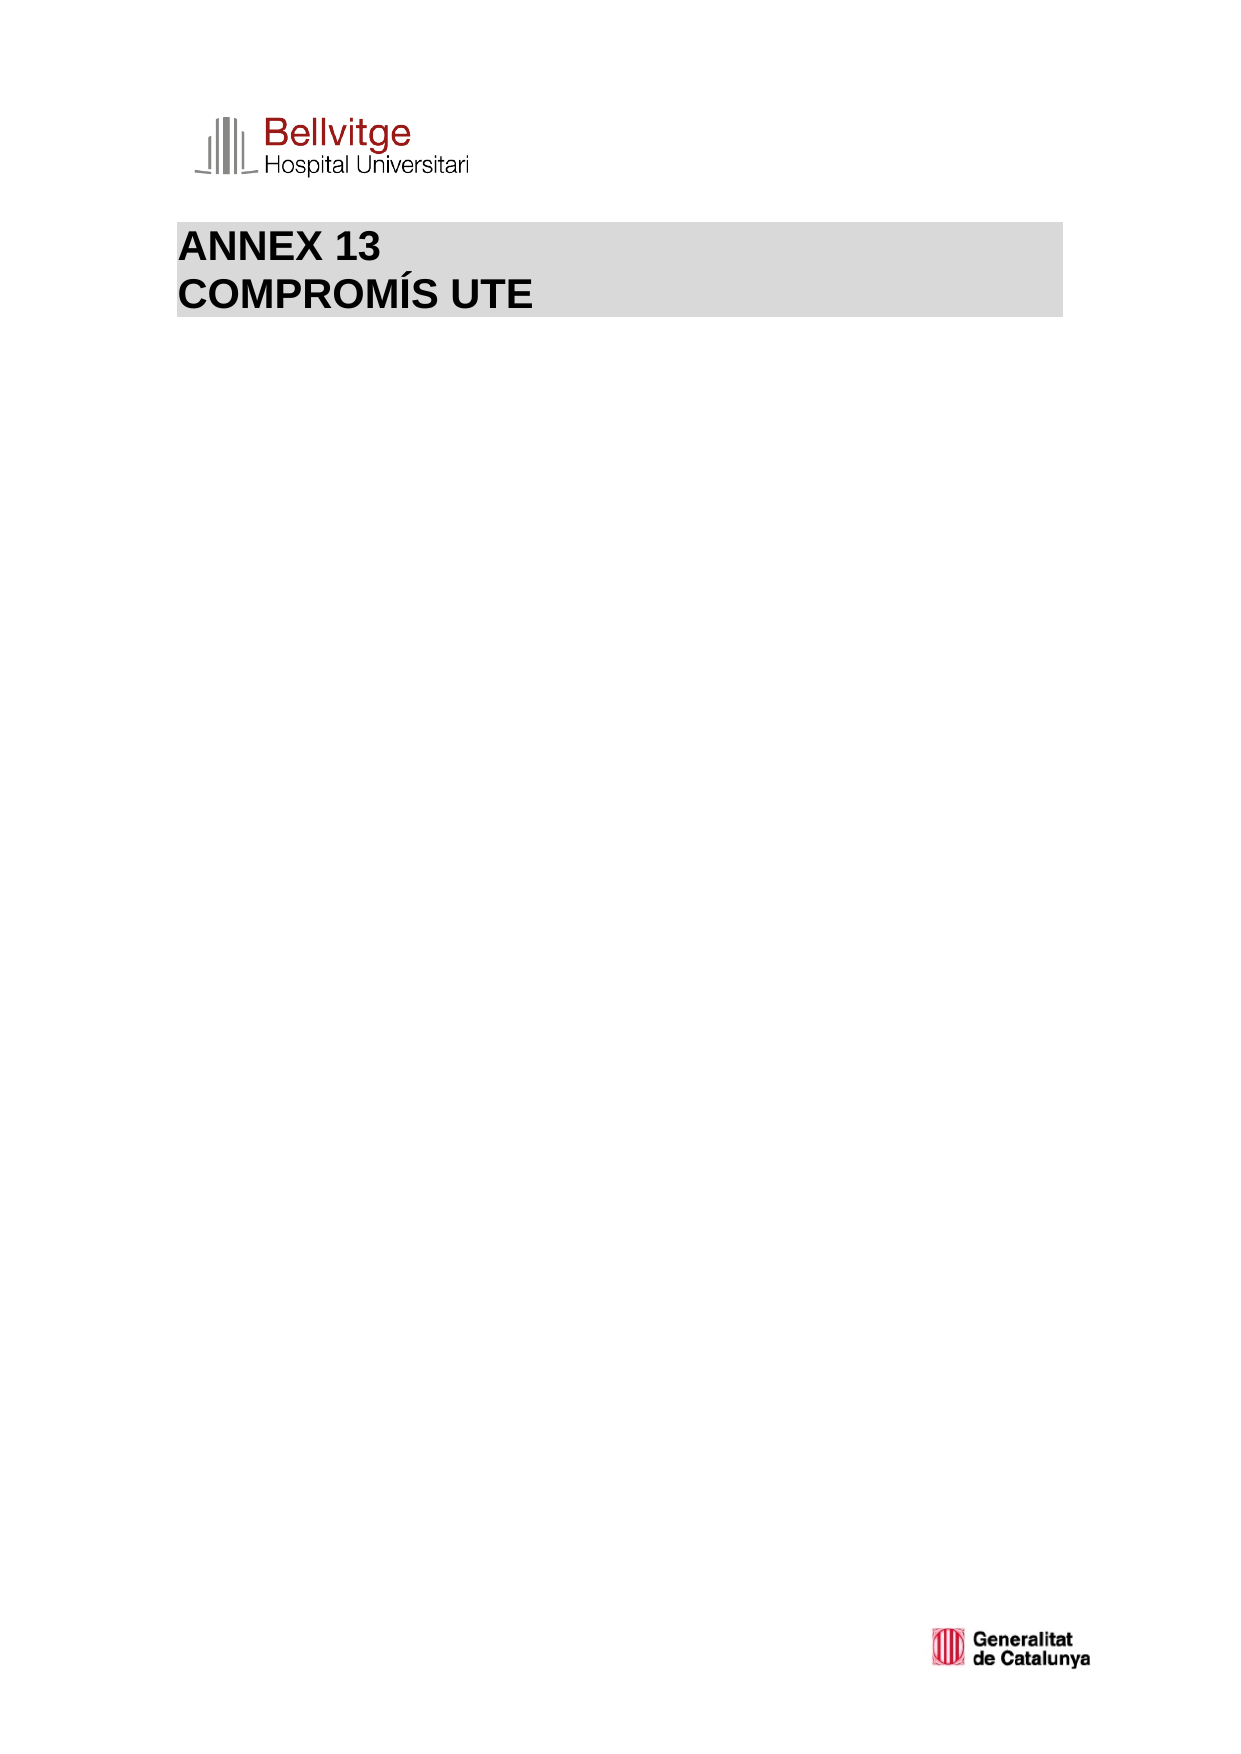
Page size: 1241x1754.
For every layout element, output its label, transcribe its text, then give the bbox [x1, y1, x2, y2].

picture [893, 1621, 1129, 1674]
text ANNEX 13 [177, 222, 1063, 269]
text COMPROMÍS UTE [177, 269, 1063, 317]
picture [177, 100, 485, 194]
